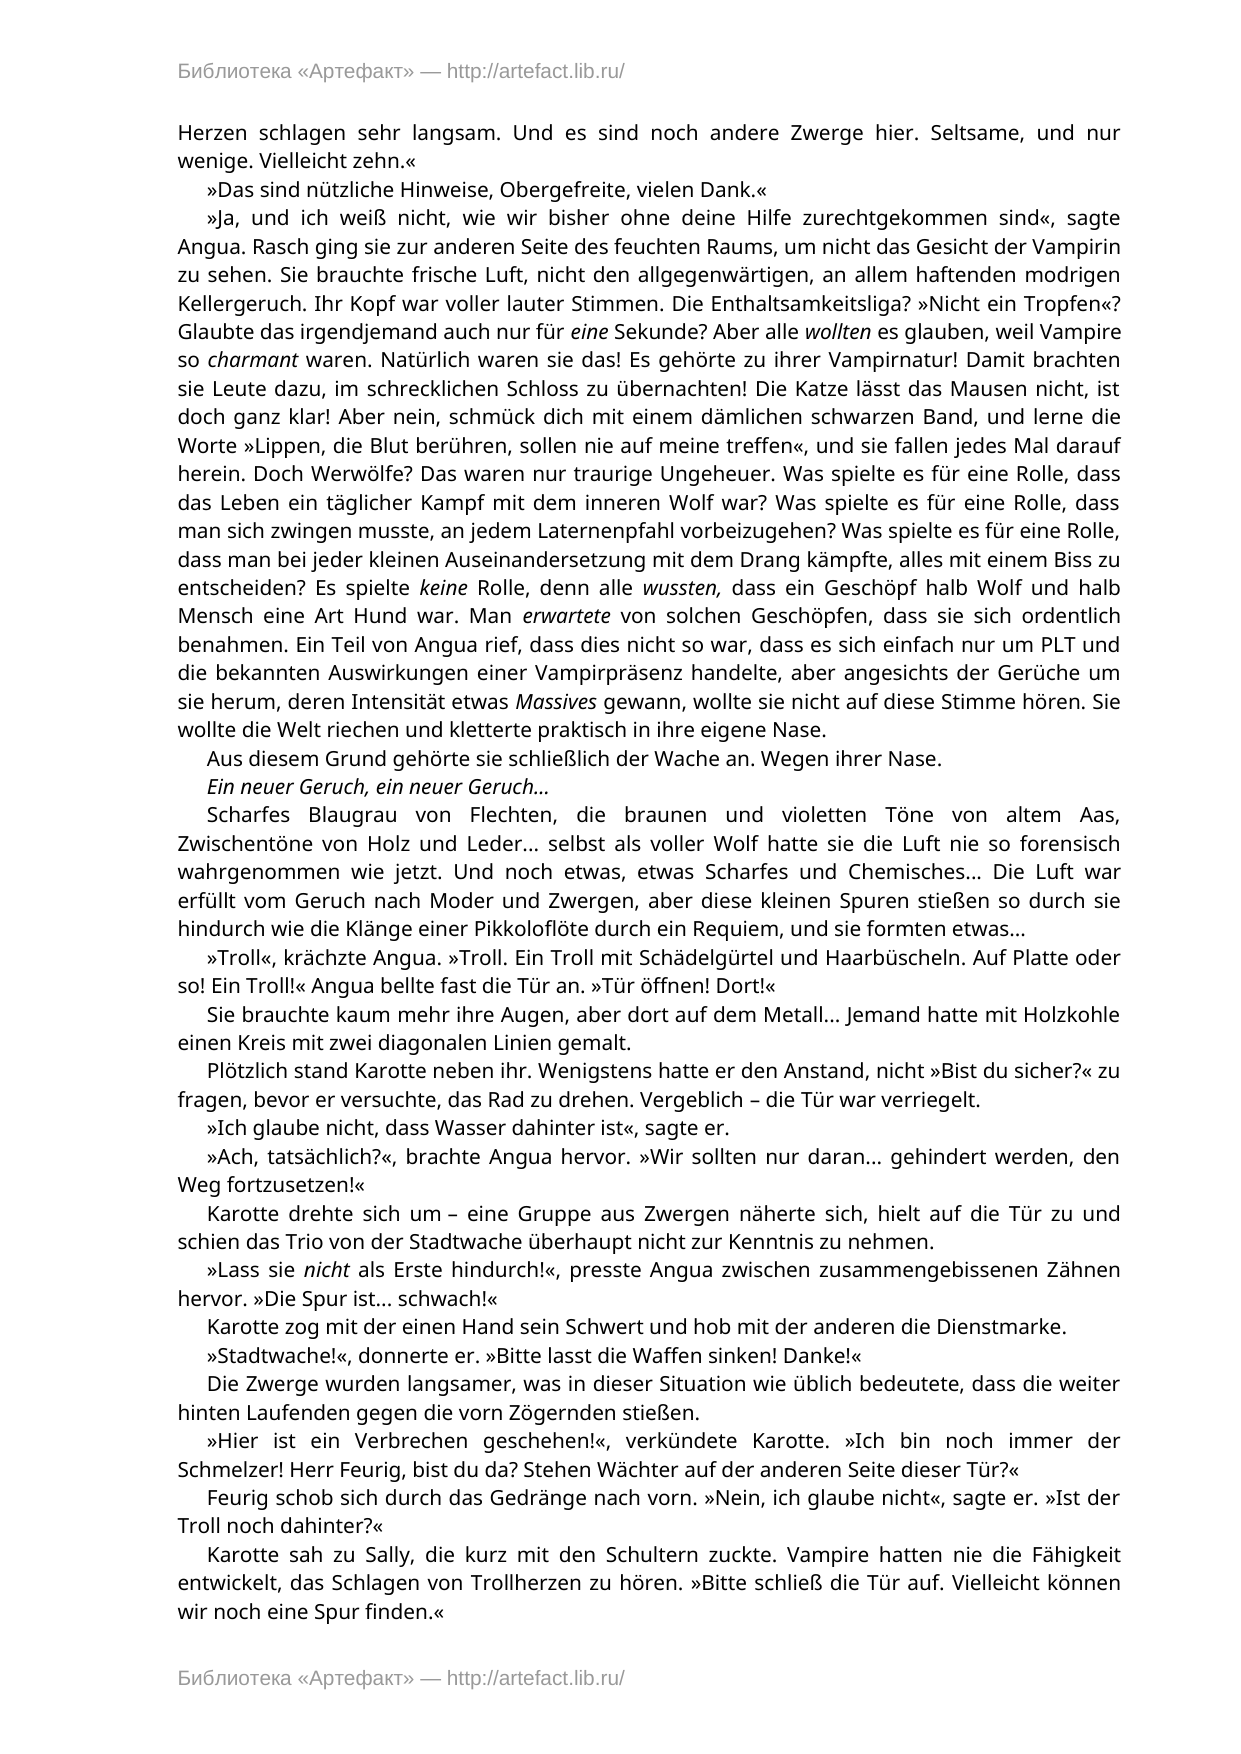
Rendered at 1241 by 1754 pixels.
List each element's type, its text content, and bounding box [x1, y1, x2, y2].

text Die Zwerge wurden langsamer, was in dieser Situation wie üblich bedeutete, dass die weiter hinten Laufenden gegen die vorn Zögernden stießen. [177, 1369, 1122, 1426]
text Plötzlich stand Karotte neben ihr. Wenigstens hatte er den Anstand, nicht »Bist du sicher?« zu fragen, bevor er versuchte, das Rad zu drehen. Vergeblich – die Tür war verriegelt. [177, 1057, 1122, 1113]
text »Ja, und ich weiß nicht, wie wir bisher ohne deine Hilfe zurechtgekommen sind«, sagte Angua. Rasch ging sie zur anderen Seite des feuchten Raums, um nicht das Gesicht der Vampirin zu sehen. Sie brauchte frische Luft, nicht den allgegenwärtigen, an allem haftenden modrigen Kellergeruch. Ihr Kopf war voller lauter Stimmen. Die Enthaltsamkeitsliga? »Nicht ein Tropfen«? Glaubte das irgendjemand auch nur für eine Sekunde? Aber alle wollten es glauben, weil Vampire so charmant waren. Natürlich waren sie das! Es gehörte zu ihrer Vampirnatur! Damit brachten sie Leute dazu, im schrecklichen Schloss zu übernachten! Die Katze lässt das Mausen nicht, ist doch ganz klar! Aber nein, schmück dich mit einem dämlichen schwarzen Band, und lerne die Worte »Lippen, die Blut berühren, sollen nie auf meine treffen«, und sie fallen jedes Mal darauf herein. Doch Werwölfe? Das waren nur traurige Ungeheuer. Was spielte es für eine Rolle, dass das Leben ein täglicher Kampf mit dem inneren Wolf war? Was spielte es für eine Rolle, dass man sich zwingen musste, an jedem Laternenpfahl vorbeizugehen? Was spielte es für eine Rolle, dass man bei jeder kleinen Auseinandersetzung mit dem Drang kämpfte, alles mit einem Biss zu entscheiden? Es spielte keine Rolle, denn alle wussten, dass ein Geschöpf halb Wolf und halb Mensch eine Art Hund war. Man erwartete von solchen Geschöpfen, dass sie sich ordentlich benahmen. Ein Teil von Angua rief, dass dies nicht so war, dass es sich einfach nur um PLT und die bekannten Auswirkungen einer Vampirpräsenz handelte, aber angesichts der Gerüche um sie herum, deren Intensität etwas Massives gewann, wollte sie nicht auf diese Stimme hören. Sie wollte die Welt riechen und kletterte praktisch in ihre eigene Nase. [177, 203, 1122, 744]
text »Stadtwache!«, donnerte er. »Bitte lasst die Waffen sinken! Danke!« [177, 1341, 1122, 1369]
text »Ich glaube nicht, dass Wasser dahinter ist«, sagte er. [177, 1113, 1122, 1142]
text »Lass sie nicht als Erste hindurch!«, presste Angua zwischen zusammengebissenen Zähnen hervor. »Die Spur ist... schwach!« [177, 1256, 1122, 1312]
text Karotte drehte sich um – eine Gruppe aus Zwergen näherte sich, hielt auf die Tür zu und schien das Trio von der Stadtwache überhaupt nicht zur Kenntnis zu nehmen. [177, 1199, 1122, 1256]
text Feurig schob sich durch das Gedränge nach vorn. »Nein, ich glaube nicht«, sagte er. »Ist der Troll noch dahinter?« [177, 1483, 1122, 1540]
text Karotte sah zu Sally, die kurz mit den Schultern zuckte. Vampire hatten nie die Fähigkeit entwickelt, das Schlagen von Trollherzen zu hören. »Bitte schließ die Tür auf. Vielleicht können wir noch eine Spur finden.« [177, 1540, 1122, 1625]
text »Troll«, krächzte Angua. »Troll. Ein Troll mit Schädelgürtel und Haarbüscheln. Auf Platte oder so! Ein Troll!« Angua bellte fast die Tür an. »Tür öffnen! Dort!« [177, 943, 1122, 1000]
text Karotte zog mit der einen Hand sein Schwert und hob mit der anderen die Dienstmarke. [177, 1312, 1122, 1341]
text Ein neuer Geruch, ein neuer Geruch... [177, 772, 1122, 801]
text »Das sind nützliche Hinweise, Obergefreite, vielen Dank.« [177, 175, 1122, 203]
text »Hier ist ein Verbrechen geschehen!«, verkündete Karotte. »Ich bin noch immer der Schmelzer! Herr Feurig, bist du da? Stehen Wächter auf der anderen Seite dieser Tür?« [177, 1426, 1122, 1483]
text Aus diesem Grund gehörte sie schließlich der Wache an. Wegen ihrer Nase. [177, 744, 1122, 772]
text Scharfes Blaugrau von Flechten, die braunen und violetten Töne von altem Aas, Zwischentöne von Holz und Leder... selbst als voller Wolf hatte sie die Luft nie so forensisch wahrgenommen wie jetzt. Und noch etwas, etwas Scharfes und Chemisches... Die Luft war erfüllt vom Geruch nach Moder und Zwergen, aber diese kleinen Spuren stießen so durch sie hindurch wie die Klänge einer Pikkoloflöte durch ein Requiem, und sie formten etwas... [177, 801, 1122, 943]
text Sie brauchte kaum mehr ihre Augen, aber dort auf dem Metall... Jemand hatte mit Holzkohle einen Kreis mit zwei diagonalen Linien gemalt. [177, 1000, 1122, 1057]
text »Ach, tatsächlich?«, brachte Angua hervor. »Wir sollten nur daran... gehindert werden, den Weg fortzusetzen!« [177, 1142, 1122, 1199]
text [177, 118, 1122, 175]
